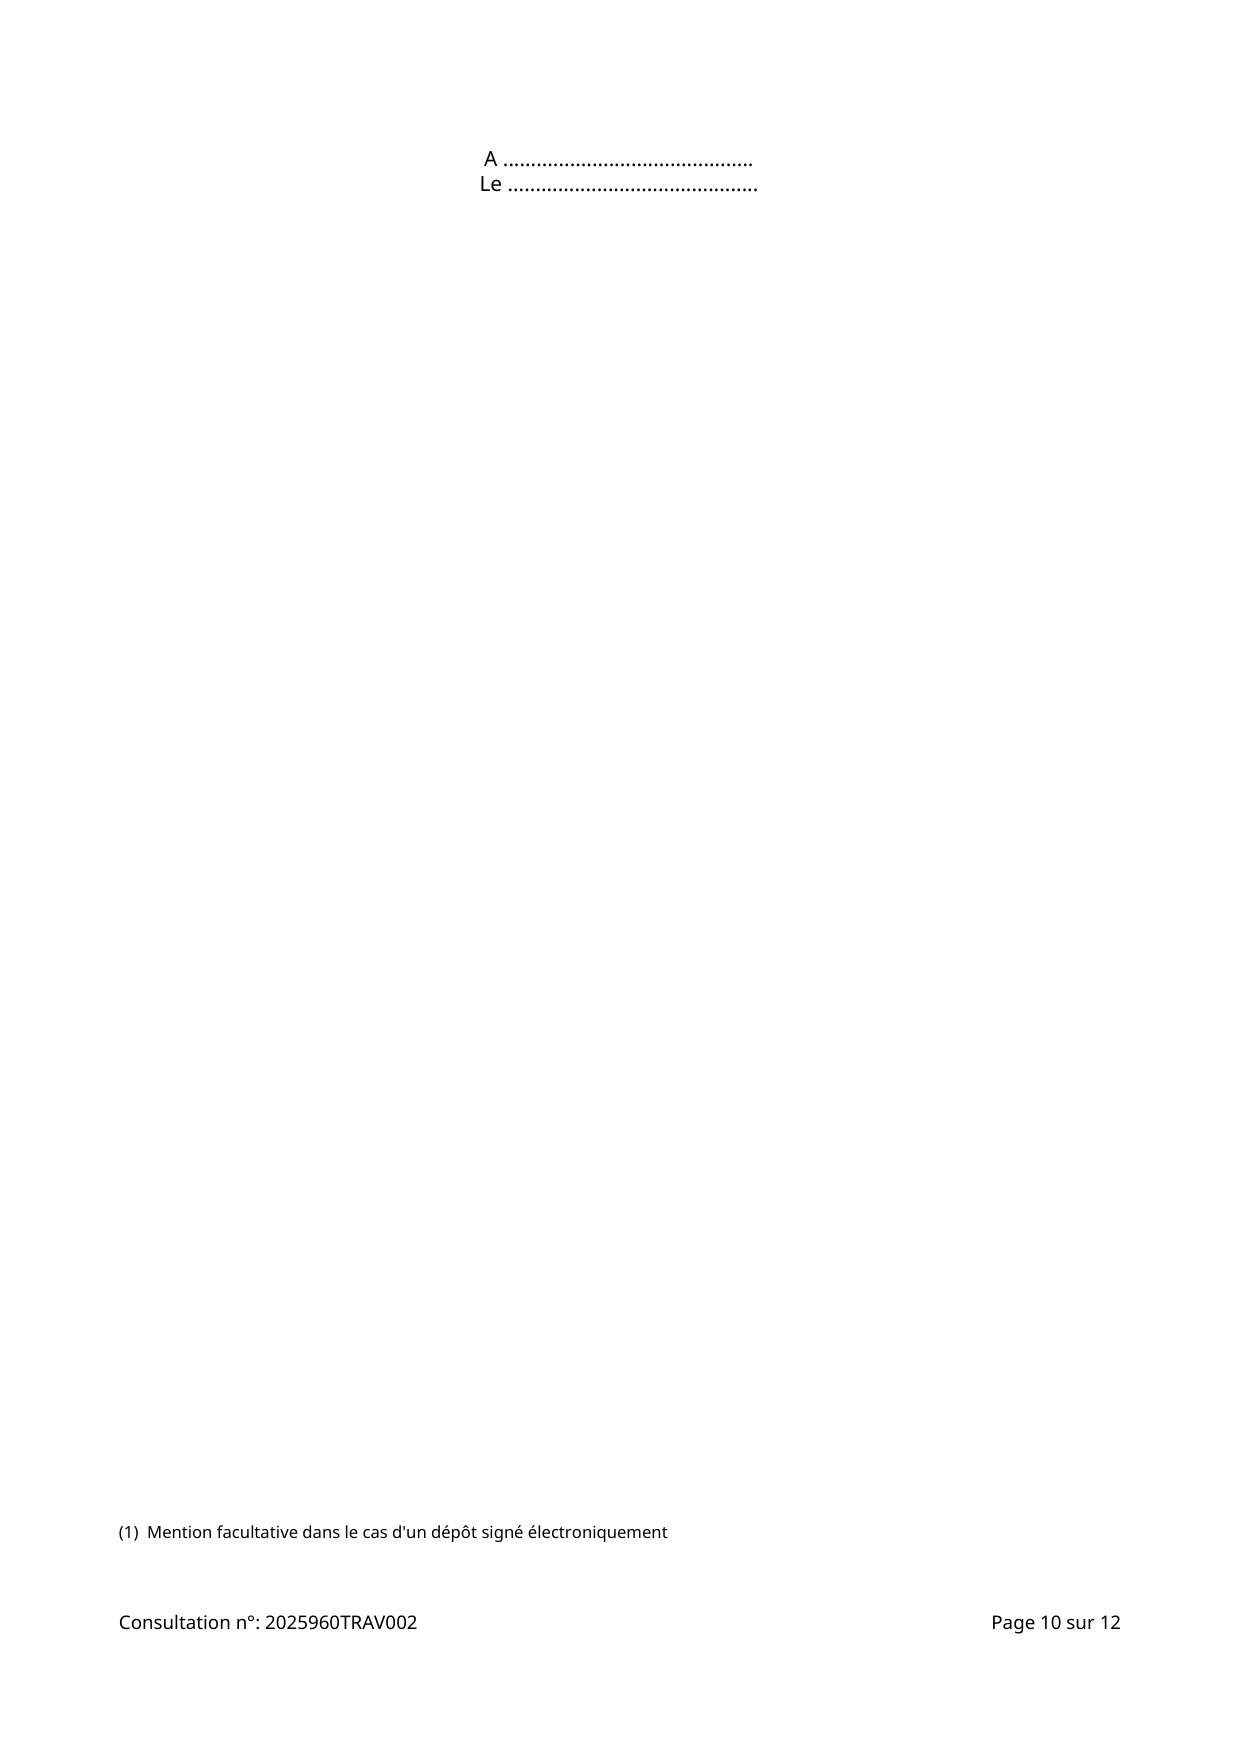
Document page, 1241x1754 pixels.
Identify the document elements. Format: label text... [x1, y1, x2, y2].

text A ............................................. [119, 147, 1119, 172]
text Le ............................................. [119, 172, 1119, 196]
